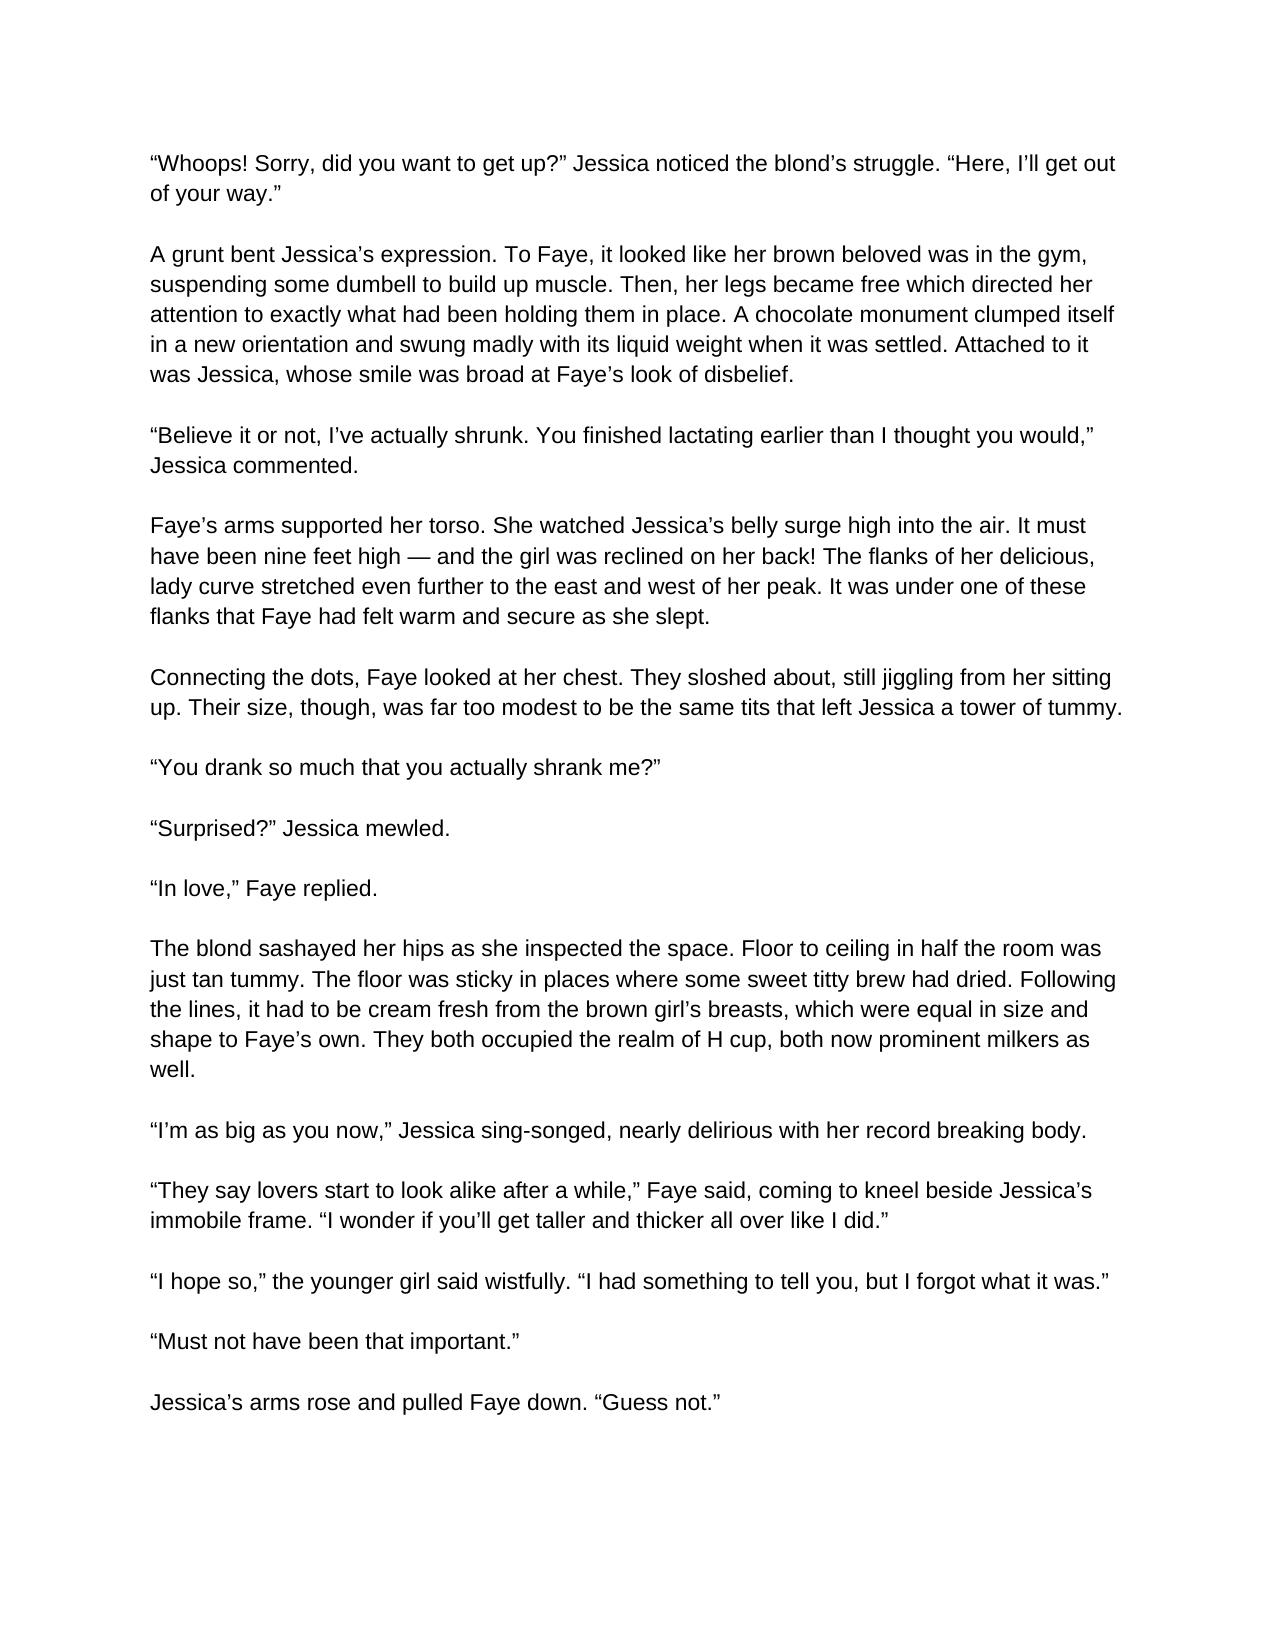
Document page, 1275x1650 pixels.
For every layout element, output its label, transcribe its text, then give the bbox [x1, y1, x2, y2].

text “Whoops! Sorry, did you want to get up?” Jessica noticed the blond’s struggle. “Here, I’ll get out of your way.” [150, 150, 1125, 207]
text “Must not have been that important.” [150, 1328, 1125, 1354]
text “I’m as big as you now,” Jessica sing-songed, nearly delirious with her record breaking body. [150, 1117, 1125, 1143]
text “In love,” Faye replied. [150, 875, 1125, 901]
text “I hope so,” the younger girl said wistfully. “I had something to tell you, but I forgot what it was.” [150, 1268, 1125, 1294]
text The blond sashayed her hips as she inspected the space. Floor to ceiling in half the room was just tan tummy. The floor was sticky in places where some sweet titty brew had dried. Following the lines, it had to be cream fresh from the brown girl’s breasts, which were equal in size and shape to Faye’s own. They both occupied the realm of H cup, both now prominent milkers as well. [150, 935, 1125, 1083]
text “Surprised?” Jessica mewled. [150, 814, 1125, 841]
text Jessica’s arms rose and pulled Faye down. “Guess not.” [150, 1388, 1125, 1415]
text “Believe it or not, I’ve actually shrunk. You finished lactating earlier than I thought you would,” Jessica commented. [150, 422, 1125, 478]
text A grunt bent Jessica’s expression. To Faye, it looked like her brown beloved was in the gym, suspending some dumbell to build up muscle. Then, her legs became free which directed her attention to exactly what had been holding them in place. A chocolate monument clumped itself in a new orientation and swung madly with its liquid weight when it was settled. Attached to it was Jessica, whose smile was broad at Faye’s look of disbelief. [150, 241, 1125, 388]
text Connecting the dots, Faye looked at her chest. They sloshed about, still jiggling from her sitting up. Their size, though, was far too modest to be the same tits that left Jessica a tower of tummy. [150, 663, 1125, 720]
text “They say lovers start to look alike after a while,” Faye said, coming to kneel beside Jessica’s immobile frame. “I wonder if you’ll get taller and thicker all over like I did.” [150, 1177, 1125, 1234]
text Faye’s arms supported her torso. She watched Jessica’s belly surge high into the air. It must have been nine feet high — and the girl was reclined on her back! The flanks of her delicious, lady curve stretched even further to the east and west of her peak. It was under one of these flanks that Faye had felt warm and secure as she slept. [150, 512, 1125, 629]
text “You drank so much that you actually shrank me?” [150, 754, 1125, 781]
